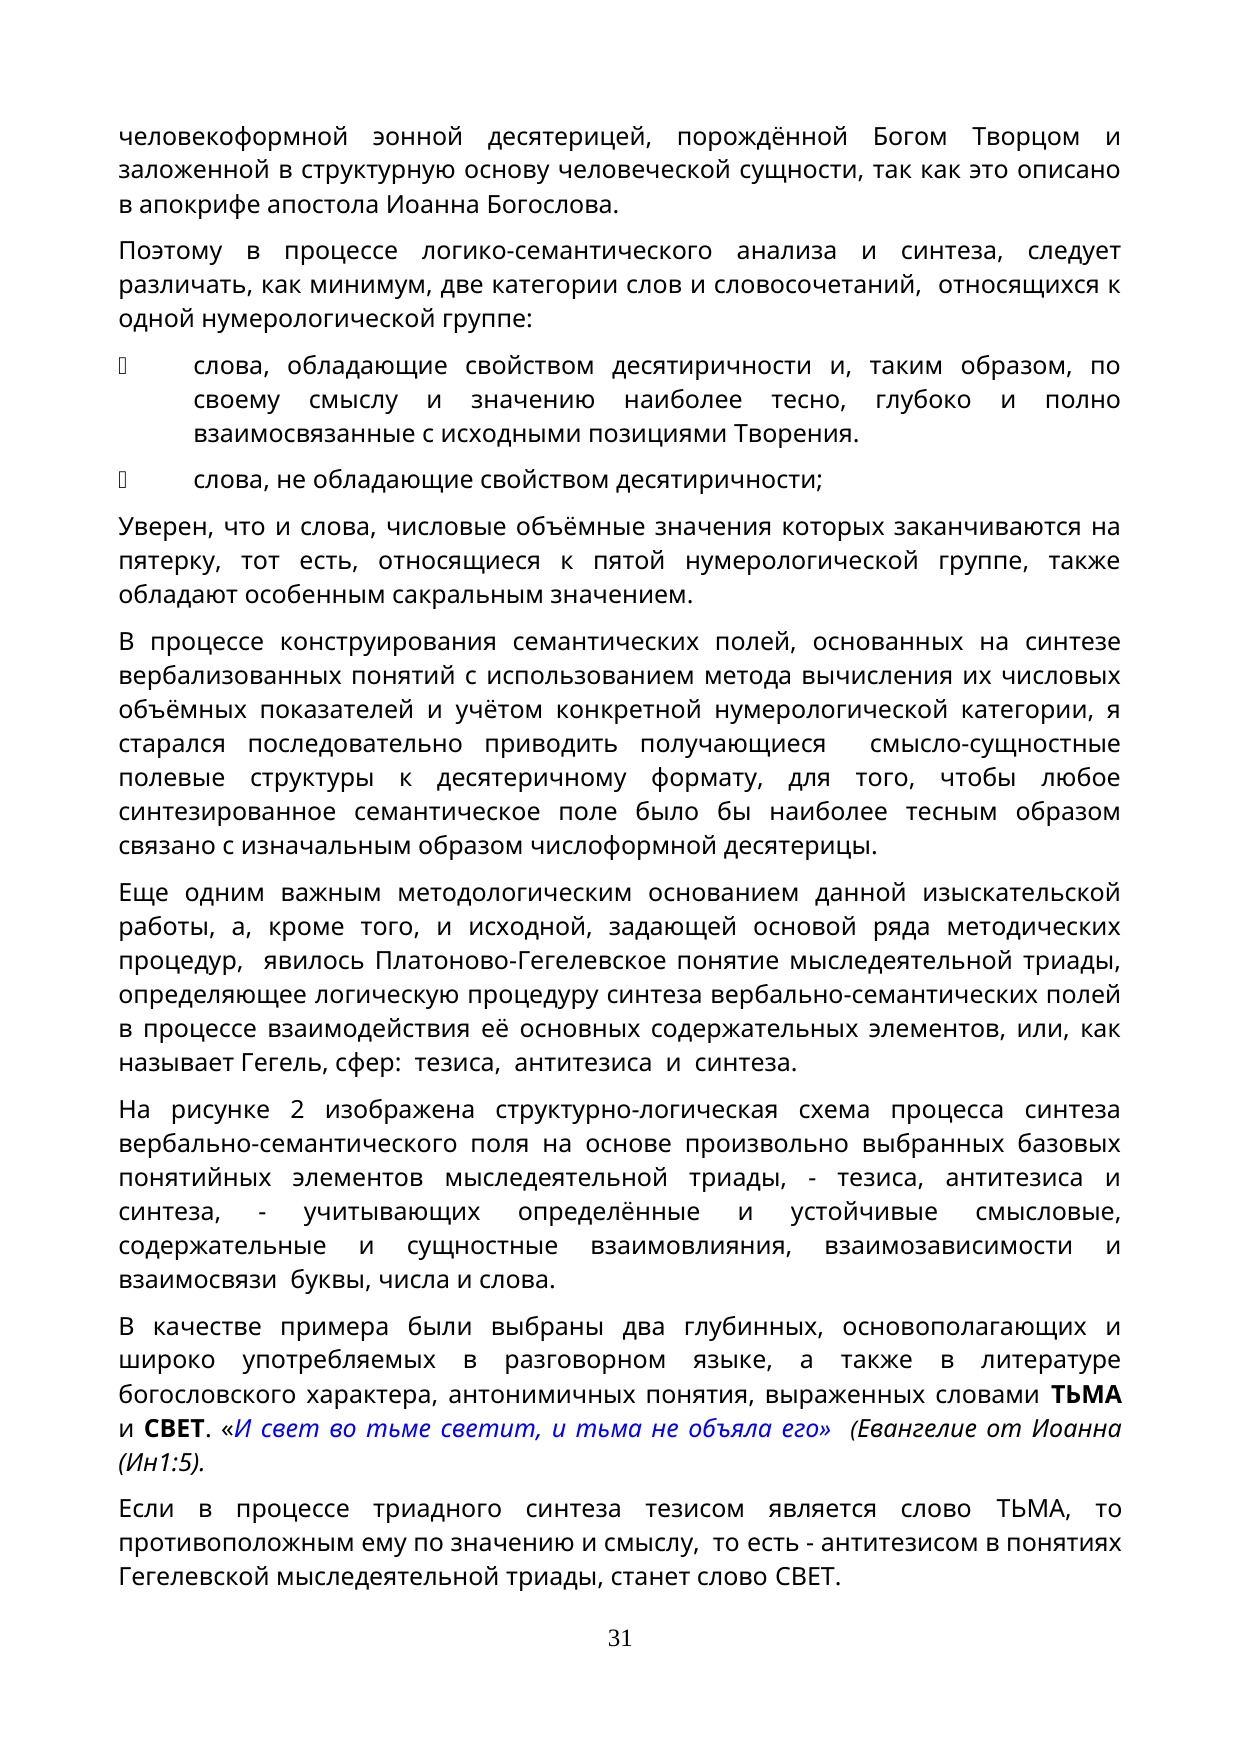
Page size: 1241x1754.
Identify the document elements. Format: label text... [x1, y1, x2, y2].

text В качестве примера были выбраны два глубинных, основополагающих и широко употребляемых в разговорном языке, а также в литературе богословского характера, антонимичных понятия, выраженных словами Тьма и Свет. «И свет во тьме светит, и тьма не объяла его» (Евангелие от Иоанна (Ин1:5). [118, 1308, 1122, 1478]
text Еще одним важным методологическим основанием данной изыскательской работы, а, кроме того, и исходной, задающей основой ряда методических процедур, явилось Платоново-Гегелевское понятие мыследеятельной триады, определяющее логическую процедуру синтеза вербально-семантических полей в процессе взаимодействия её основных содержательных элементов, или, как называет Гегель, сфер: тезиса, антитезиса и синтеза. [118, 874, 1122, 1079]
text Если в процессе триадного синтеза тезисом является слово Тьма, то противоположным ему по значению и смыслу, то есть - антитезисом в понятиях Гегелевской мыследеятельной триады, станет слово Свет. [118, 1491, 1122, 1593]
text Поэтому в процессе логико-семантического анализа и синтеза, следует различать, как минимум, две категории слов и словосочетаний, относящихся к одной нумерологической группе: [118, 233, 1122, 335]
text На рисунке 2 изображена структурно-логическая схема процесса синтеза вербально-семантического поля на основе произвольно выбранных базовых понятийных элементов мыследеятельной триады, - тезиса, антитезиса и синтеза, - учитывающих определённые и устойчивые смысловые, содержательные и сущностные взаимовлияния, взаимозависимости и взаимосвязи буквы, числа и слова. [118, 1091, 1122, 1296]
text В процессе конструирования семантических полей, основанных на синтезе вербализованных понятий с использованием метода вычисления их числовых объёмных показателей и учётом конкретной нумерологической категории, я старался последовательно приводить получающиеся смысло-сущностные полевые структуры к десятеричному формату, для того, чтобы любое синтезированное семантическое поле было бы наиболее тесным образом связано с изначальным образом числоформной десятерицы. [118, 623, 1122, 862]
list слова, обладающие свойством десятиричности и, таким образом, по своему смыслу и значению наиболее тесно, глубоко и полно взаимосвязанные с исходными позициями Творения. [118, 347, 1122, 450]
text Уверен, что и слова, числовые объёмные значения которых заканчиваются на пятерку, тот есть, относящиеся к пятой нумерологической группе, также обладают особенным сакральным значением. [118, 509, 1122, 611]
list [118, 118, 1122, 220]
list слова, не обладающие свойством десятиричности; [118, 462, 1122, 496]
